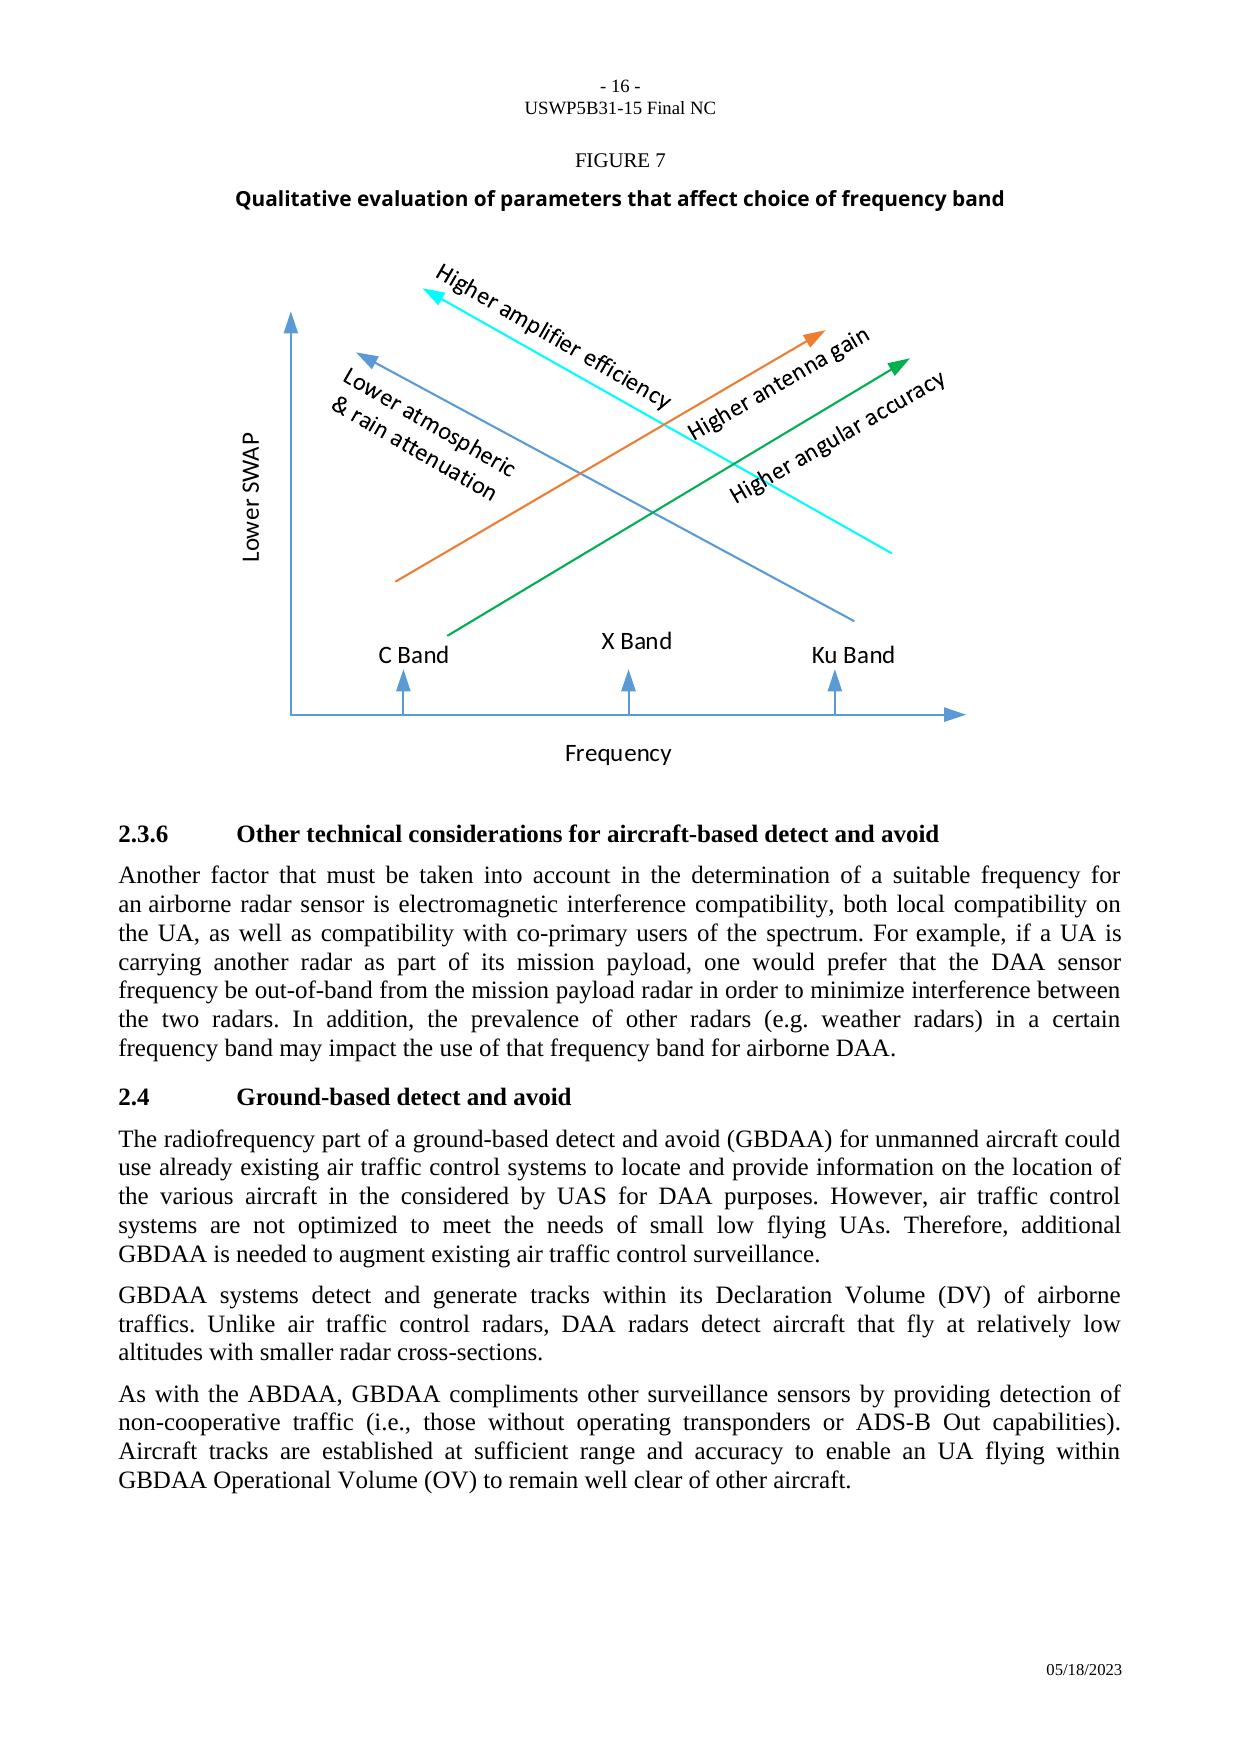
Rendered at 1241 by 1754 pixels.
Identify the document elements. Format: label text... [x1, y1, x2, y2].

text As with the ABDAA, GBDAA compliments other surveillance sensors by providing detection of non-cooperative traffic (i.e., those without operating transponders or ADS-B Out capabilities). Aircraft tracks are established at sufficient range and accuracy to enable an UA flying within GBDAA Operational Volume (OV) to remain well clear of other aircraft. [118, 1379, 1122, 1494]
title Qualitative evaluation of parameters that affect choice of frequency band [118, 184, 1122, 213]
subtitle 2.3.6 Other technical considerations for aircraft-based detect and avoid [118, 819, 1122, 848]
text Figure 7 [118, 148, 1122, 172]
text Another factor that must be taken into account in the determination of a suitable frequency for an airborne radar sensor is electromagnetic interference compatibility, both local compatibility on the UA, as well as compatibility with co-primary users of the spectrum. For example, if a UA is carrying another radar as part of its mission payload, one would prefer that the DAA sensor frequency be out-of-band from the mission payload radar in order to minimize interference between the two radars. In addition, the prevalence of other radars (e.g. weather radars) in a certain frequency band may impact the use of that frequency band for airborne DAA. [118, 860, 1122, 1062]
text GBDAA systems detect and generate tracks within its Declaration Volume (DV) of airborne traffics. Unlike air traffic control radars, DAA radars detect aircraft that fly at relatively low altitudes with smaller radar cross-sections. [118, 1280, 1122, 1366]
text The radiofrequency part of a ground-based detect and avoid (GBDAA) for unmanned aircraft could use already existing air traffic control systems to locate and provide information on the location of the various aircraft in the considered by UAS for DAA purposes. However, air traffic control systems are not optimized to meet the needs of small low flying UAs. Therefore, additional GBDAA is needed to augment existing air traffic control surveillance. [118, 1124, 1122, 1267]
subtitle 2.4 Ground-based detect and avoid [118, 1082, 1122, 1111]
